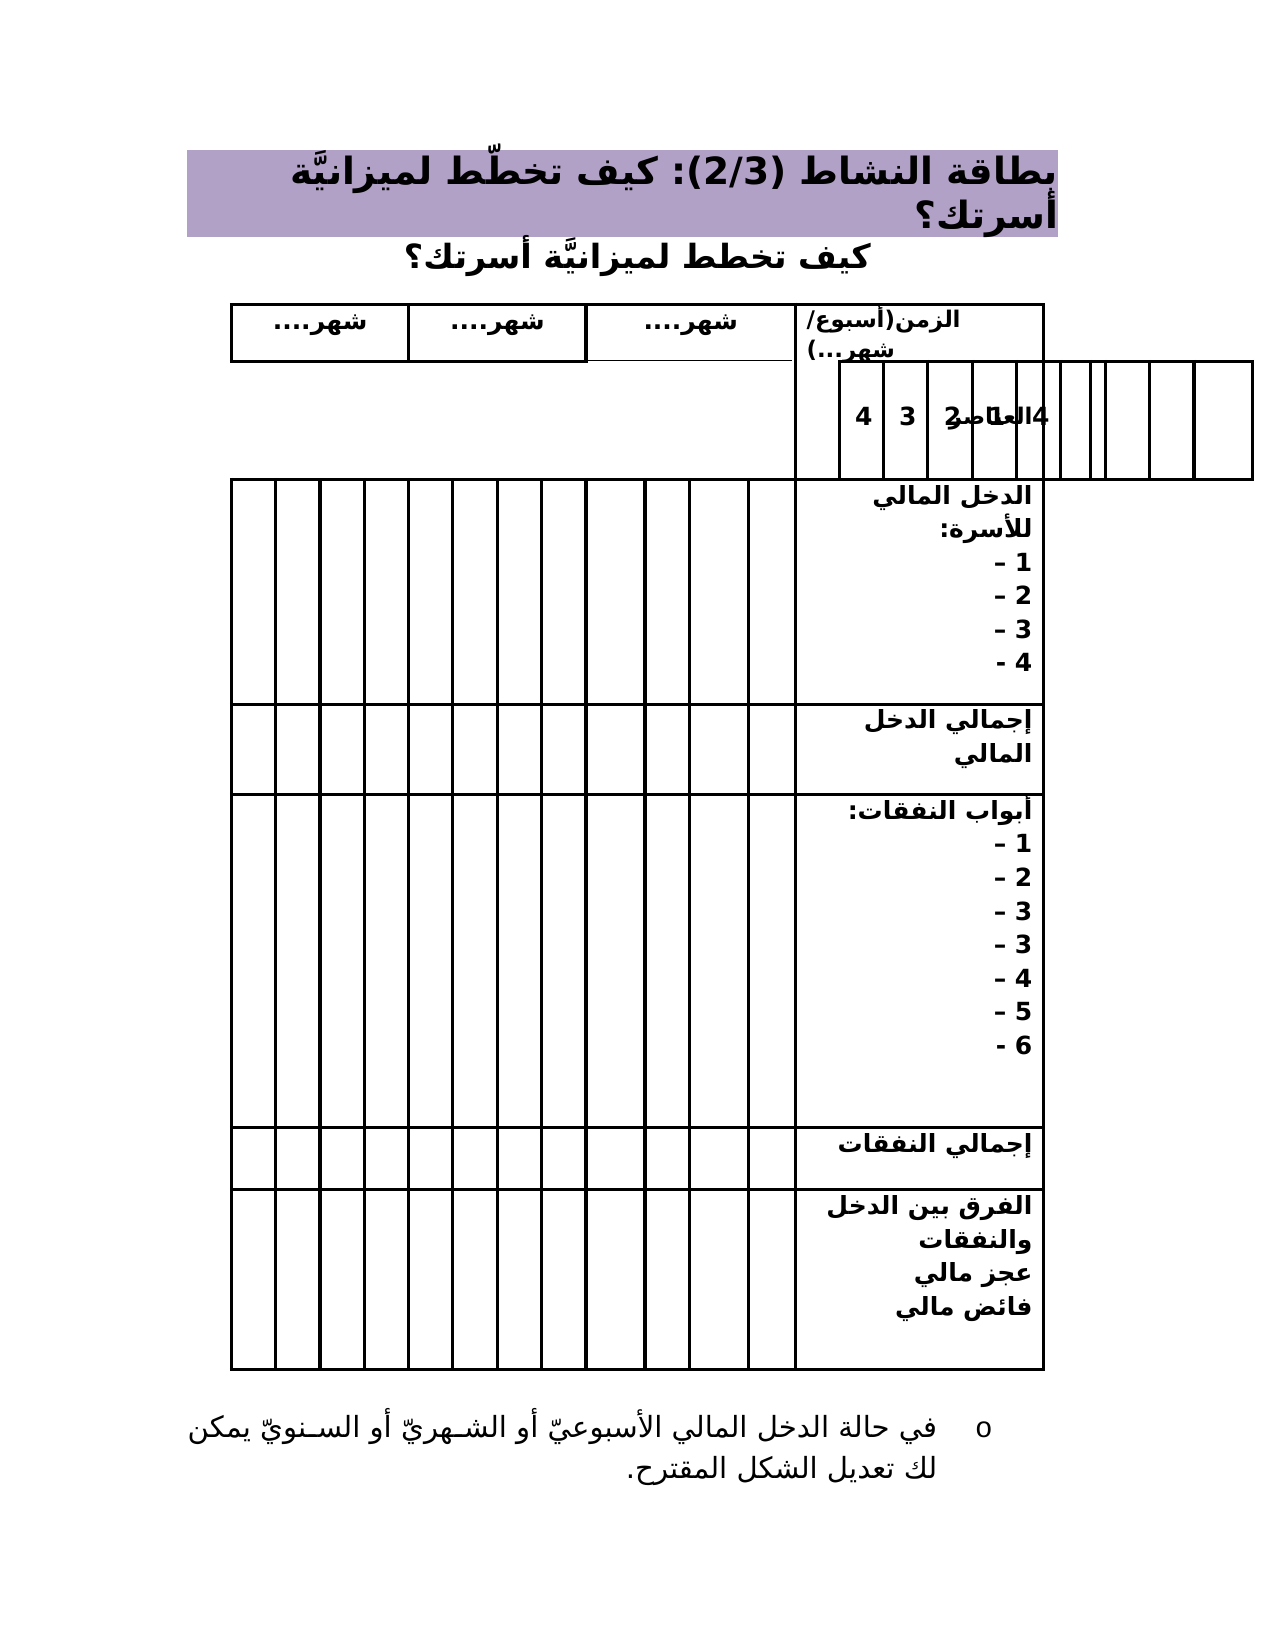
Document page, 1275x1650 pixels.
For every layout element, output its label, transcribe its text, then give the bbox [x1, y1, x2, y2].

table_cell [322, 706, 363, 793]
table_cell [454, 1129, 496, 1188]
table_cell [647, 481, 688, 702]
table_cell [366, 796, 407, 1126]
table_cell 2 [929, 363, 971, 478]
table_header الزمن(أسبوع/شهر...) العناصر [797, 306, 1042, 478]
table_cell [499, 706, 540, 793]
table_cell [588, 481, 643, 702]
table_cell [454, 1191, 496, 1368]
table_cell [543, 1129, 584, 1188]
table_cell إجمالي النفقات [797, 1129, 1042, 1188]
table_cell [454, 706, 496, 793]
table_cell 4 [1018, 363, 1042, 478]
table_cell [322, 1129, 363, 1188]
table_cell [750, 1129, 794, 1188]
table_cell [277, 1191, 318, 1368]
table_cell [410, 1129, 451, 1188]
table_cell [543, 796, 584, 1126]
table_cell [499, 796, 540, 1126]
table_cell [647, 1129, 688, 1188]
table_cell 1 [974, 363, 1015, 478]
table_cell [750, 1191, 794, 1368]
table_cell [322, 481, 363, 702]
table_cell [233, 481, 274, 702]
table_cell [543, 481, 584, 702]
table_cell [410, 796, 451, 1126]
table_header شهر.... [588, 306, 794, 360]
table_cell [366, 481, 407, 702]
table_cell [647, 1191, 688, 1368]
table_cell [750, 706, 794, 793]
table_cell [499, 481, 540, 702]
table_cell [410, 706, 451, 793]
text بطاقة النشاط (2/3): كيف تخطّط لميزانيَّة أسرتك؟ [187, 150, 1058, 237]
table_cell [322, 1191, 363, 1368]
table_cell [691, 1191, 747, 1368]
list في حالة الدخل المالي الأسبوعيّ أو الشهريّ أو السنويّ يمكن لك تعديل الشكل المقترح. [187, 1411, 975, 1486]
table_cell [588, 1191, 643, 1368]
table_header شهر.... [410, 306, 584, 360]
table_cell [691, 796, 747, 1126]
table_cell [543, 1191, 584, 1368]
table_cell [647, 706, 688, 793]
table_cell [750, 796, 794, 1126]
table_cell [277, 481, 318, 702]
table_cell [233, 1191, 274, 1368]
table_cell [691, 481, 747, 702]
table_cell [588, 796, 643, 1126]
table_cell [366, 1191, 407, 1368]
table_header شهر.... [233, 306, 407, 360]
table_cell [750, 481, 794, 702]
table_cell [233, 706, 274, 793]
table_cell أبواب النفقات: 1 – 2 – 3 – 3 – 4 – 5 – 6 - [797, 796, 1042, 1126]
table_cell [233, 1129, 274, 1188]
table_cell الدخل المالي للأسرة: 1 – 2 – 3 – 4 - [797, 481, 1042, 702]
table_cell [588, 706, 643, 793]
table_cell [366, 706, 407, 793]
table_cell 4 [841, 363, 882, 478]
table_cell [410, 481, 451, 702]
table_cell [499, 1129, 540, 1188]
table_cell [322, 796, 363, 1126]
table_cell [543, 706, 584, 793]
table_cell [454, 796, 496, 1126]
table_cell [277, 796, 318, 1126]
table_cell [277, 1129, 318, 1188]
table_cell [366, 1129, 407, 1188]
table_cell إجمالي الدخل المالي [797, 706, 1042, 793]
table_cell [233, 796, 274, 1126]
table_cell 3 [885, 363, 926, 478]
table_cell [691, 706, 747, 793]
table_cell [454, 481, 496, 702]
table_cell الفرق بين الدخل والنفقات عجز مالي فائض مالي [797, 1191, 1042, 1368]
table_cell [647, 796, 688, 1126]
table_cell [410, 1191, 451, 1368]
table_cell [499, 1191, 540, 1368]
list كيف تخطط لميزانيَّة أسرتك؟ [187, 237, 1087, 276]
table_cell [588, 1129, 643, 1188]
table_cell [691, 1129, 747, 1188]
table_cell [277, 706, 318, 793]
